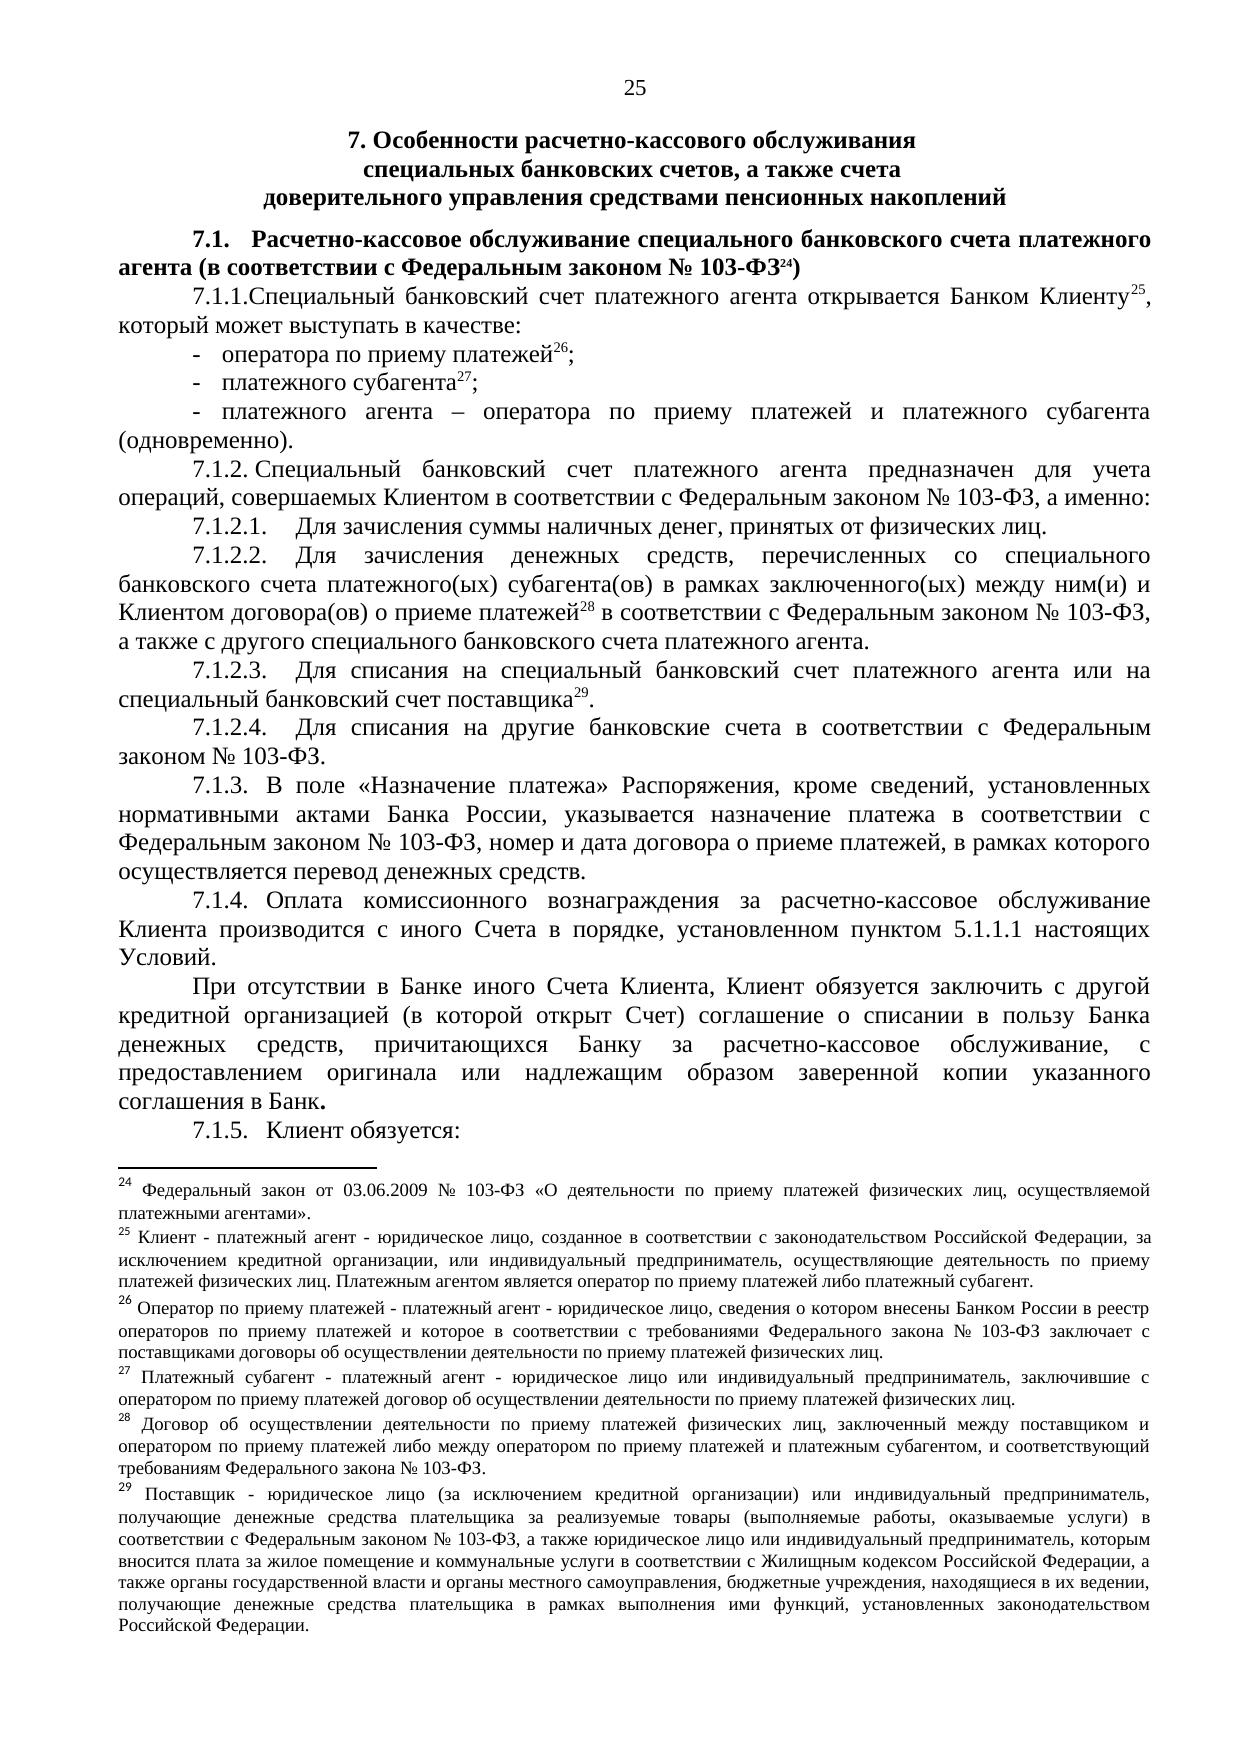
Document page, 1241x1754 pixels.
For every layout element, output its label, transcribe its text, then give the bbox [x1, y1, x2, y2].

text 7.1.1.Специальный банковский счет платежного агента открывается Банком Клиенту, который может выступать в качестве: [118, 281, 1152, 339]
text 7.1.5. Клиент обязуется: [118, 1115, 1152, 1144]
text - платежного агента – оператора по приему платежей и платежного субагента (одновременно). [118, 396, 1152, 454]
text 7.1. Расчетно-кассовое обслуживание специального банковского счета платежного агента (в соответствии с Федеральным законом № 103-ФЗ) [118, 224, 1152, 281]
text - оператора по приему платежей; [118, 339, 1152, 367]
text 7.1.2.3. Для списания на специальный банковский счет платежного агента или на специальный банковский счет поставщика. [118, 655, 1152, 712]
text 7.1.2.1. Для зачисления суммы наличных денег, принятых от физических лиц. [118, 511, 1152, 540]
text 7.1.2. Специальный банковский счет платежного агента предназначен для учета операций, совершаемых Клиентом в соответствии с Федеральным законом № 103-ФЗ, а именно: [118, 454, 1152, 511]
text 7. Особенности расчетно-кассового обслуживания специальных банковских счетов, а также счета доверительного управления средствами пенсионных накоплений [118, 125, 1152, 211]
text При отсутствии в Банке иного Счета Клиента, Клиент обязуется заключить с другой кредитной организацией (в которой открыт Счет) соглашение о списании в пользу Банка денежных средств, причитающихся Банку за расчетно-кассовое обслуживание, с предоставлением оригинала или надлежащим образом заверенной копии указанного соглашения в Банк. [118, 971, 1152, 1115]
text 7.1.3. В поле «Назначение платежа» Распоряжения, кроме сведений, установленных нормативными актами Банка России, указывается назначение платежа в соответствии с Федеральным законом № 103-ФЗ, номер и дата договора о приеме платежей, в рамках которого осуществляется перевод денежных средств. [118, 770, 1152, 885]
text 7.1.2.2. Для зачисления денежных средств, перечисленных со специального банковского счета платежного(ых) субагента(ов) в рамках заключенного(ых) между ним(и) и Клиентом договора(ов) о приеме платежей в соответствии с Федеральным законом № 103-ФЗ, а также с другого специального банковского счета платежного агента. [118, 540, 1152, 655]
text 7.1.2.4. Для списания на другие банковские счета в соответствии с Федеральным законом № 103-ФЗ. [118, 712, 1152, 770]
text - платежного субагента; [118, 367, 1152, 396]
text 7.1.4. Оплата комиссионного вознаграждения за расчетно-кассовое обслуживание Клиента производится с иного Счета в порядке, установленном пунктом 5.1.1.1 настоящих Условий. [118, 885, 1152, 971]
